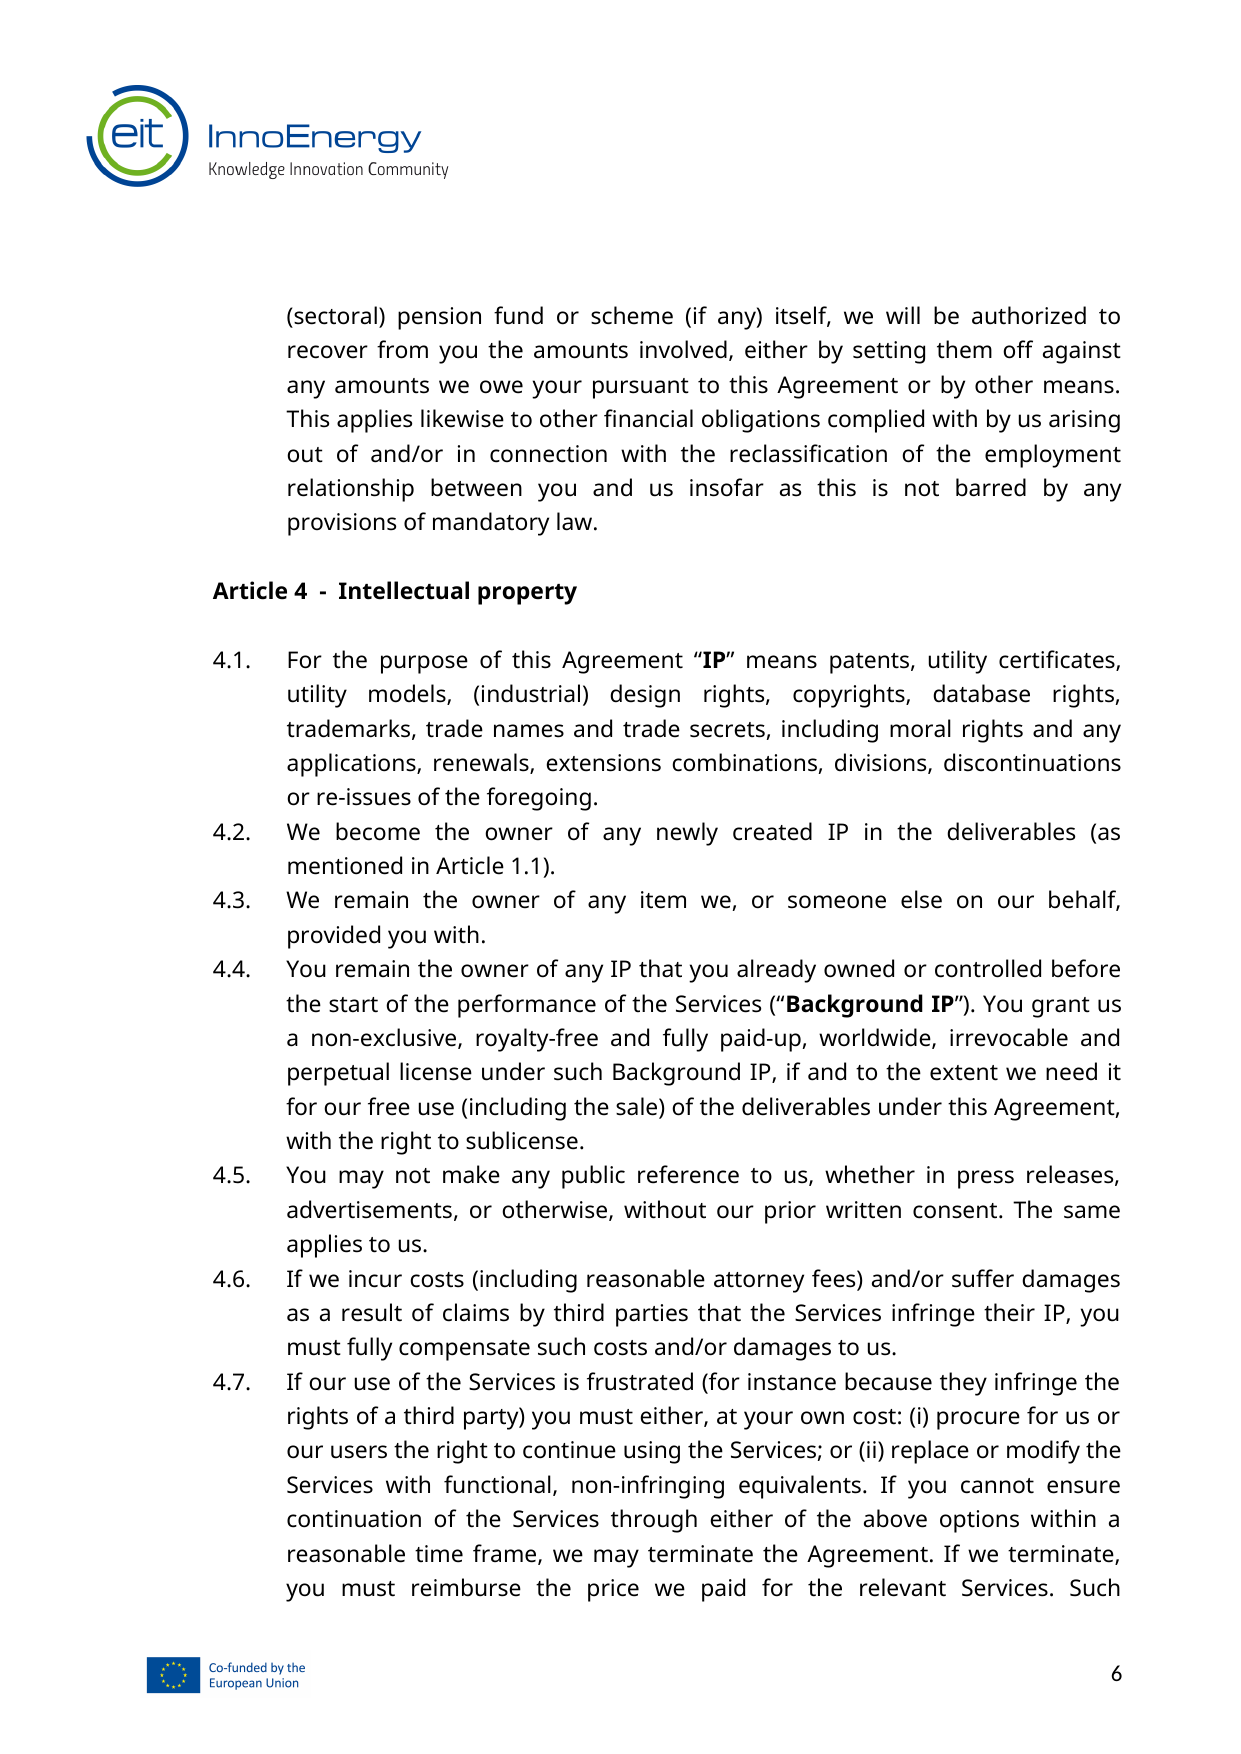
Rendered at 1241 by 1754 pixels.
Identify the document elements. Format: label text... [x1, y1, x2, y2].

text 4.3. We remain the owner of any item we, or someone else on our behalf, provided you with. [213, 884, 1122, 950]
picture [5, 0, 1241, 300]
text Article 4 - Intellectual property [213, 575, 1122, 606]
text 4.1. For the purpose of this Agreement “IP” means patents, utility certificates, utility models, (industrial) design rights, copyrights, database rights, trademarks, trade names and trade secrets, including moral rights and any applications, renewals, extensions combinations, divisions, discontinuations or re-issues of the foregoing. [213, 644, 1122, 812]
text 4.4. You remain the owner of any IP that you already owned or controlled before the start of the performance of the Services (“Background IP”). You grant us a non-exclusive, royalty-free and fully paid-up, worldwide, irrevocable and perpetual license under such Background IP, if and to the extent we need it for our free use (including the sale) of the deliverables under this Agreement, with the right to sublicense. [213, 953, 1122, 1156]
text 4.5. You may not make any public reference to us, whether in press releases, advertisements, or otherwise, without our prior written consent. The same applies to us. [213, 1159, 1122, 1259]
text 4.6. If we incur costs (including reasonable attorney fees) and/or suffer damages as a result of claims by third parties that the Services infringe their IP, you must fully compensate such costs and/or damages to us. [213, 1262, 1122, 1362]
text 4.2. We become the owner of any newly created IP in the deliverables (as mentioned in Article 1.1). [213, 816, 1122, 881]
picture [139, 1650, 311, 1697]
